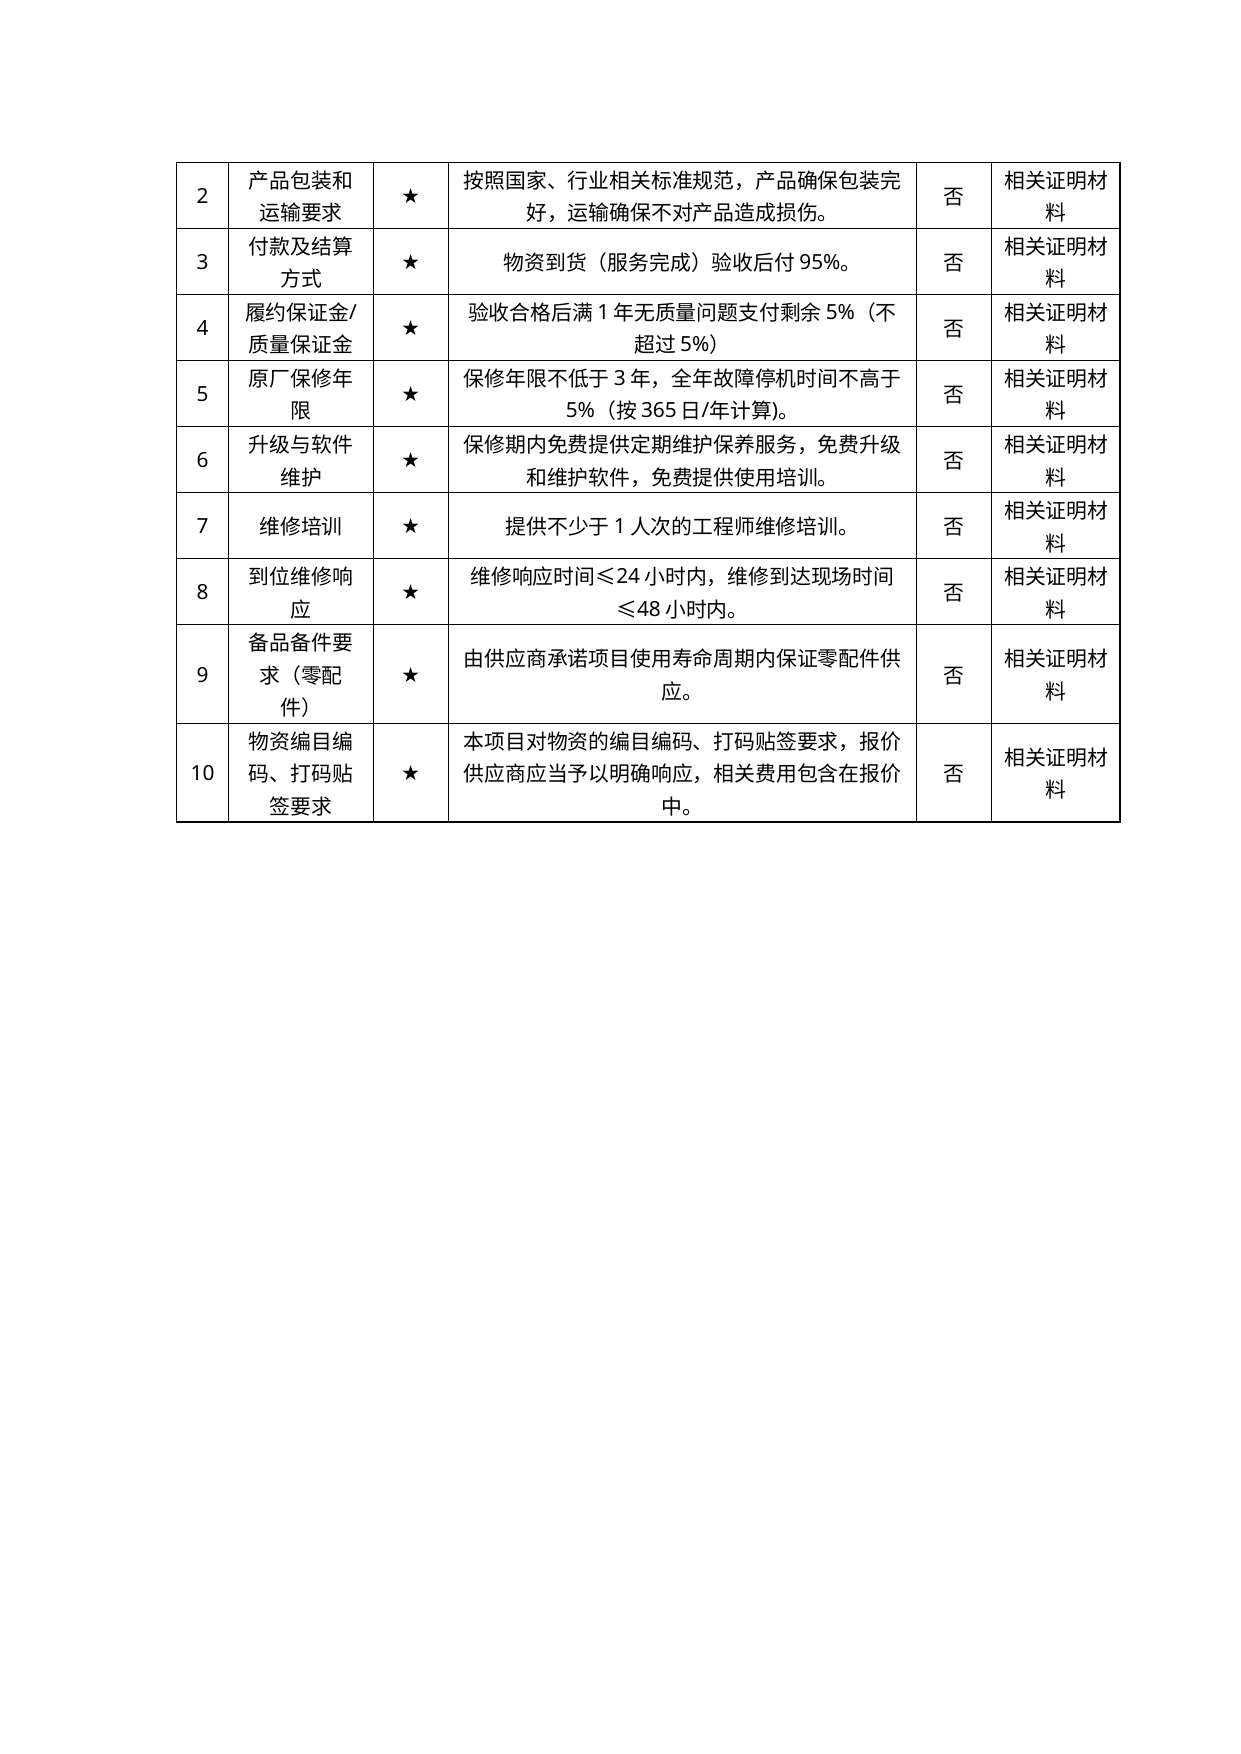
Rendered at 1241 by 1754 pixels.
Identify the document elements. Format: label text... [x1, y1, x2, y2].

table_cell ★ [374, 559, 448, 624]
table_cell ★ [374, 724, 448, 821]
table_cell 本项目对物资的编目编码、打码贴签要求，报价供应商应当予以明确响应，相关费用包含在报价中。 [449, 724, 916, 821]
table_cell 否 [917, 163, 991, 228]
table_cell 9 [177, 625, 228, 723]
table_cell 产品包装和运输要求 [229, 163, 373, 228]
table_cell 相关证明材料 [992, 493, 1119, 558]
table_cell 备品备件要求（零配件） [229, 625, 373, 723]
table_cell ★ [374, 229, 448, 294]
table_cell 否 [917, 493, 991, 558]
table_cell 否 [917, 361, 991, 426]
table_cell 保修年限不低于3年，全年故障停机时间不高于5%（按365日/年计算)。 [449, 361, 916, 426]
table_cell 相关证明材料 [992, 229, 1119, 294]
table_cell 物资到货（服务完成）验收后付95%。 [449, 229, 916, 294]
table_cell 否 [917, 295, 991, 360]
table_cell 付款及结算方式 [229, 229, 373, 294]
table_cell ★ [374, 625, 448, 723]
table_cell 维修响应时间≤24小时内，维修到达现场时间≤48小时内。 [449, 559, 916, 624]
table_cell 到位维修响应 [229, 559, 373, 624]
table_cell 升级与软件维护 [229, 427, 373, 492]
table_cell 原厂保修年限 [229, 361, 373, 426]
table_cell 8 [177, 559, 228, 624]
table_cell 否 [917, 724, 991, 821]
table_cell ★ [374, 295, 448, 360]
table_cell 5 [177, 361, 228, 426]
table_cell 10 [177, 724, 228, 821]
table_cell 否 [917, 559, 991, 624]
table_cell 履约保证金/质量保证金 [229, 295, 373, 360]
table_cell 否 [917, 427, 991, 492]
table_cell 否 [917, 229, 991, 294]
table_cell 维修培训 [229, 493, 373, 558]
table_cell 相关证明材料 [992, 163, 1119, 228]
table_cell 3 [177, 229, 228, 294]
table_cell 验收合格后满1年无质量问题支付剩余5%（不超过5%） [449, 295, 916, 360]
table_cell 提供不少于1人次的工程师维修培训。 [449, 493, 916, 558]
table_cell 相关证明材料 [992, 295, 1119, 360]
table_cell 7 [177, 493, 228, 558]
table_cell 按照国家、行业相关标准规范，产品确保包装完好，运输确保不对产品造成损伤。 [449, 163, 916, 228]
table_cell 否 [917, 625, 991, 723]
table_cell 相关证明材料 [992, 361, 1119, 426]
table_cell 相关证明材料 [992, 427, 1119, 492]
table_cell ★ [374, 361, 448, 426]
table_cell ★ [374, 427, 448, 492]
table_cell 4 [177, 295, 228, 360]
table_cell 物资编目编码、打码贴签要求 [229, 724, 373, 821]
table_cell 2 [177, 163, 228, 228]
table_cell 由供应商承诺项目使用寿命周期内保证零配件供应。 [449, 625, 916, 723]
table_cell ★ [374, 493, 448, 558]
table_cell 6 [177, 427, 228, 492]
table_cell ★ [374, 163, 448, 228]
table_cell 相关证明材料 [992, 724, 1119, 821]
table_cell 保修期内免费提供定期维护保养服务，免费升级和维护软件，免费提供使用培训。 [449, 427, 916, 492]
table_cell 相关证明材料 [992, 625, 1119, 723]
table_cell 相关证明材料 [992, 559, 1119, 624]
